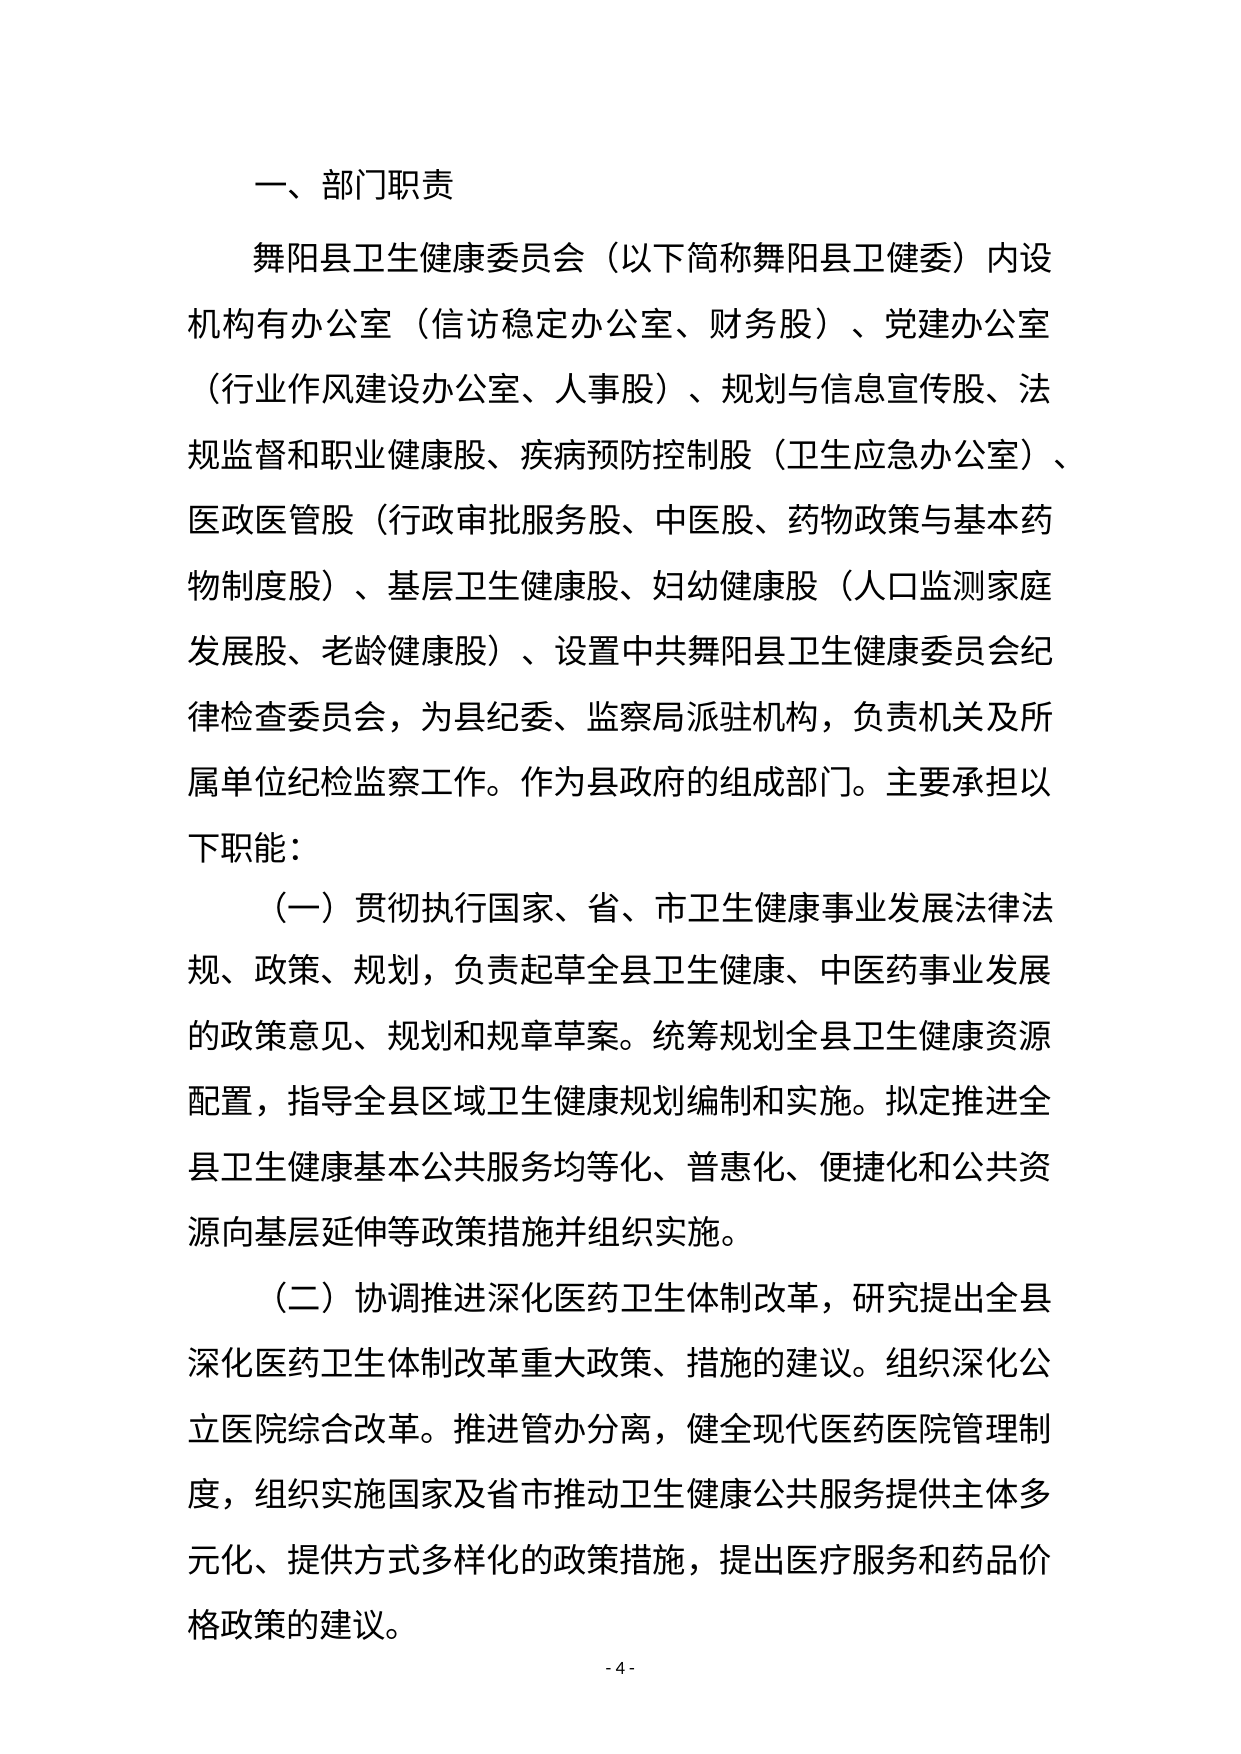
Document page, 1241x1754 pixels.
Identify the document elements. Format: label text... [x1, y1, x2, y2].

text 舞阳县卫生健康委员会（以下简称舞阳县卫健委）内设机构有办公室（信访稳定办公室、财务股）、党建办公室（行业作风建设办公室、人事股）、规划与信息宣传股、法规监督和职业健康股、疾病预防控制股（卫生应急办公室）、医政医管股（行政审批服务股、中医股、药物政策与基本药物制度股）、基层卫生健康股、妇幼健康股（人口监测家庭发展股、老龄健康股）、设置中共舞阳县卫生健康委员会纪律检查委员会，为县纪委、监察局派驻机构，负责机关及所属单位纪检监察工作。作为县政府的组成部门。主要承担以下职能： [187, 232, 1053, 870]
text （二）协调推进深化医药卫生体制改革，研究提出全县深化医药卫生体制改革重大政策、措施的建议。组织深化公立医院综合改革。推进管办分离，健全现代医药医院管理制度，组织实施国家及省市推动卫生健康公共服务提供主体多元化、提供方式多样化的政策措施，提出医疗服务和药品价格政策的建议。 [187, 1272, 1053, 1647]
text 一、部门职责 [254, 159, 1082, 207]
text 规、政策、规划，负责起草全县卫生健康、中医药事业发展的政策意见、规划和规章草案。统筹规划全县卫生健康资源配置，指导全县区域卫生健康规划编制和实施。拟定推进全县卫生健康基本公共服务均等化、普惠化、便捷化和公共资源向基层延伸等政策措施并组织实施。 [187, 944, 1053, 1254]
text （一）贯彻执行国家、省、市卫生健康事业发展法律法 [254, 887, 1082, 928]
